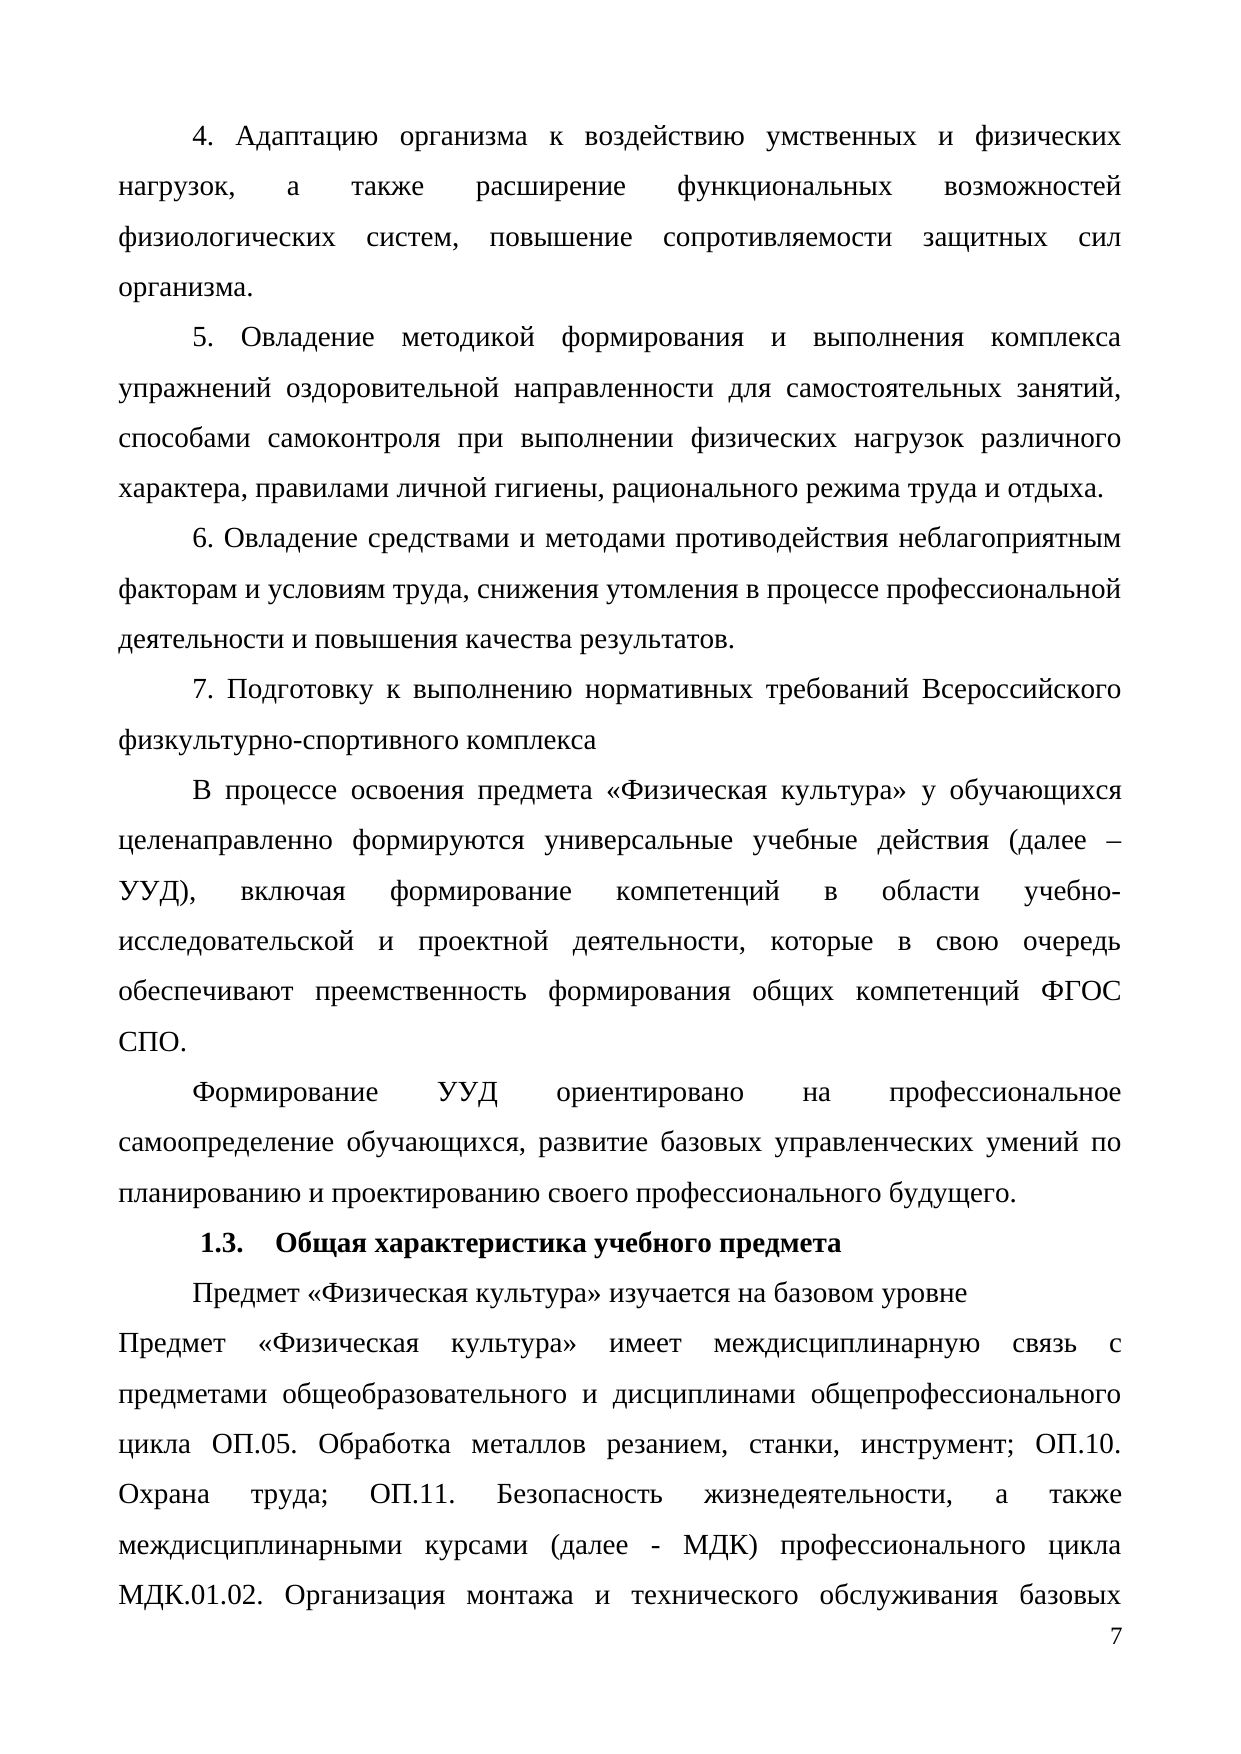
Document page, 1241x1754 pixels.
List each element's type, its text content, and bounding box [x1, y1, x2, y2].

list Общая характеристика учебного предмета [200, 1225, 1122, 1258]
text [118, 1326, 1122, 1611]
text В процессе освоения предмета «Физическая культура» у обучающихся целенаправленно формируются универсальные учебные действия (далее – УУД), включая формирование компетенций в области учебно-исследовательской и проектной деятельности, которые в свою очередь обеспечивают преемственность формирования общих компетенций ФГОС СПО. [118, 772, 1122, 1057]
text 6. Овладение средствами и методами противодействия неблагоприятным факторам и условиям труда, снижения утомления в процессе профессиональной деятельности и повышения качества результатов. [118, 521, 1122, 655]
text 7. Подготовку к выполнению нормативных требований Всероссийского физкультурно-спортивного комплекса [118, 672, 1122, 755]
text 4. Адаптацию организма к воздействию умственных и физических нагрузок, а также расширение функциональных возможностей физиологических систем, повышение сопротивляемости защитных сил организма. [118, 118, 1122, 303]
text Формирование УУД ориентировано на профессиональное самоопределение обучающихся, развитие базовых управленческих умений по планированию и проектированию своего профессионального будущего. [118, 1074, 1122, 1208]
text Предмет «Физическая культура» изучается на базовом уровне [118, 1275, 1122, 1309]
text 5. Овладение методикой формирования и выполнения комплекса упражнений оздоровительной направленности для самостоятельных занятий, способами самоконтроля при выполнении физических нагрузок различного характера, правилами личной гигиены, рационального режима труда и отдыха. [118, 319, 1122, 504]
